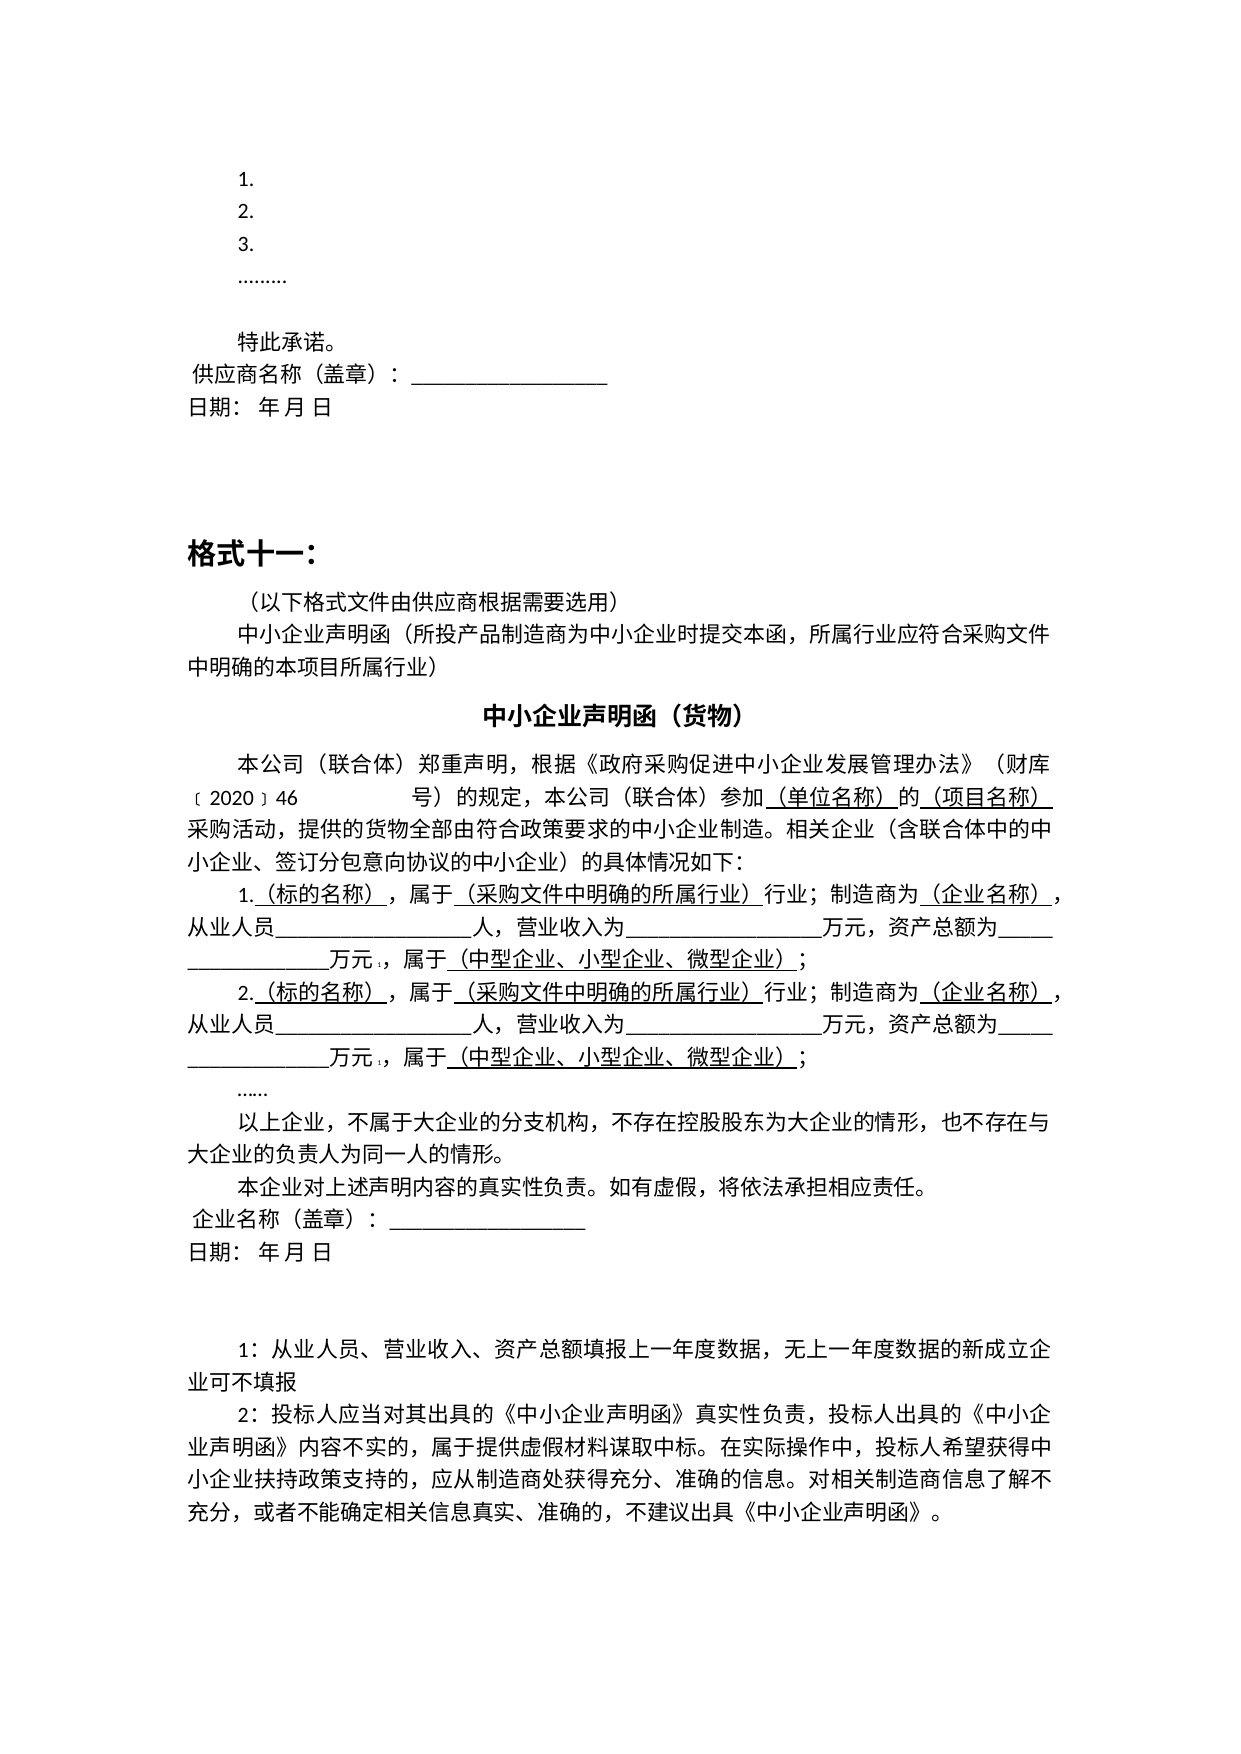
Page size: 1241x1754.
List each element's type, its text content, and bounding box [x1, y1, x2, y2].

text 2：投标人应当对其出具的《中小企业声明函》真实性负责，投标人出具的《中小企业声明函》内容不实的，属于提供虚假材料谋取中标。在实际操作中，投标人希望获得中小企业扶持政策支持的，应从制造商处获得充分、准确的信息。对相关制造商信息了解不充分，或者不能确定相关信息真实、准确的，不建议出具《中小企业声明函》。 [187, 1397, 1053, 1527]
text 2.（标的名称），属于（采购文件中明确的所属行业）行业；制造商为（企业名称），从业人员__________________人，营业收入为__________________万元，资产总额为__________________万元1，属于（中型企业、小型企业、微型企业）； [187, 974, 1053, 1072]
text （以下格式文件由供应商根据需要选用） [187, 584, 1053, 617]
text 特此承诺。 [187, 324, 1053, 357]
text 中小企业声明函（所投产品制造商为中小企业时提交本函，所属行业应符合采购文件中明确的本项目所属行业） [187, 617, 1053, 682]
text 1：从业人员、营业收入、资产总额填报上一年度数据，无上一年度数据的新成立企业可不填报 [187, 1332, 1053, 1397]
text 日期： 年 月 日 [187, 389, 1053, 422]
text 供应商名称（盖章）：__________________ [187, 357, 1053, 389]
text 企业名称（盖章）：__________________ [187, 1202, 1053, 1234]
text ......... [187, 259, 1053, 324]
text …… [187, 1072, 1053, 1104]
text 以上企业，不属于大企业的分支机构，不存在控股股东为大企业的情形，也不存在与大企业的负责人为同一人的情形。 [187, 1104, 1053, 1169]
text 1. [187, 162, 1053, 194]
text 1.（标的名称），属于（采购文件中明确的所属行业）行业；制造商为（企业名称），从业人员__________________人，营业收入为__________________万元，资产总额为__________________万元1，属于（中型企业、小型企业、微型企业）； [187, 877, 1053, 974]
text 本企业对上述声明内容的真实性负责。如有虚假，将依法承担相应责任。 [187, 1169, 1053, 1202]
text 格式十一： [187, 519, 1053, 584]
text 3. [187, 227, 1053, 259]
text 日期： 年 月 日 [187, 1234, 1053, 1267]
text 中小企业声明函（货物） [187, 682, 1053, 747]
text 2. [187, 194, 1053, 227]
text 本公司（联合体）郑重声明，根据《政府采购促进中小企业发展管理办法》（财库﹝2020﹞46 号）的规定，本公司（联合体）参加（单位名称）的（项目名称）采购活动，提供的货物全部由符合政策要求的中小企业制造。相关企业（含联合体中的中小企业、签订分包意向协议的中小企业）的具体情况如下： [187, 747, 1053, 877]
